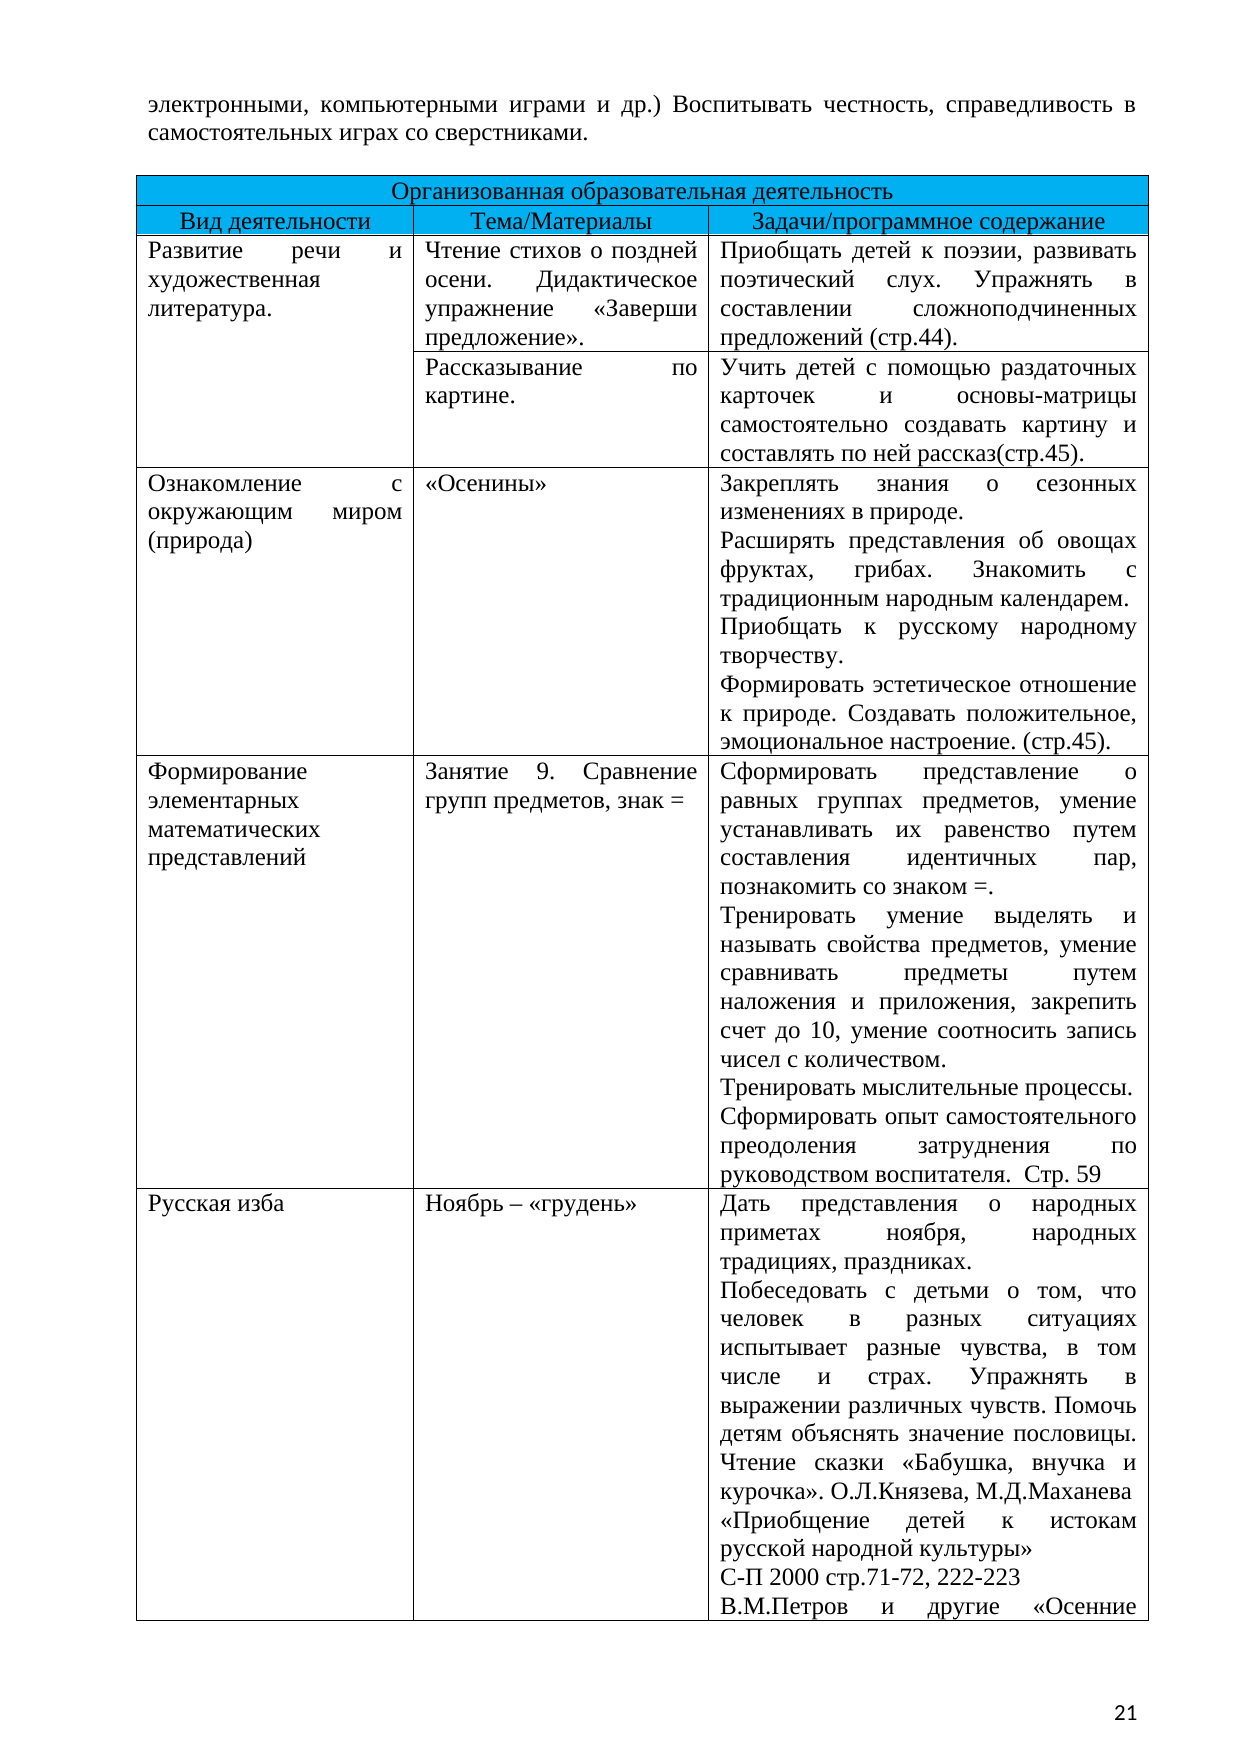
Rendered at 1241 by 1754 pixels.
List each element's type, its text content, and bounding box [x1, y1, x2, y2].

table_cell Вид деятельности [137, 206, 413, 234]
table_cell Приобщать детей к поэзии, развивать поэтический слух. Упражнять в составлении сложноподчиненных предложений (стр.44). [709, 236, 1148, 351]
table_cell Сформировать представление о равных группах предметов, умение устанавливать их равенство путем составления идентичных пар, познакомить со знаком =. Тренировать умение выделять и называть свойства предметов, умение сравнивать предметы путем наложения и приложения, закрепить счет до 10, умение соотносить запись чисел с количеством. Тренировать мыслительные процессы. Сформировать опыт самостоятельного преодоления затруднения по руководством воспитателя. Стр. 59 [709, 756, 1148, 1187]
table_cell Ноябрь – «грудень» [414, 1189, 708, 1620]
table_cell Рассказывание по картине. [414, 352, 708, 467]
table_cell Русская изба [137, 1189, 413, 1620]
table_header Организованная образовательная деятельность [137, 176, 1148, 205]
table_cell Занятие 9. Сравнение групп предметов, знак = [414, 756, 708, 1187]
table_cell Ознакомление с окружающим миром (природа) [137, 468, 413, 755]
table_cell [709, 1189, 1148, 1620]
table_cell Задачи/программное содержание [709, 206, 1148, 234]
table_cell Тема/Материалы [414, 206, 708, 234]
table_cell Закреплять знания о сезонных изменениях в природе. Расширять представления об овощах фруктах, грибах. Знакомить с традиционным народным календарем. Приобщать к русскому народному творчеству. Формировать эстетическое отношение к природе. Создавать положительное, эмоциональное настроение. (стр.45). [709, 468, 1148, 755]
table_cell Формирование элементарных математических представлений [137, 756, 413, 1187]
table_cell «Осенины» [414, 468, 708, 755]
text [148, 89, 1137, 146]
table_cell Развитие речи и художественная литература. [137, 236, 413, 467]
table_cell Учить детей с помощью раздаточных карточек и основы-матрицы самостоятельно создавать картину и составлять по ней рассказ(стр.45). [709, 352, 1148, 467]
table_cell Чтение стихов о поздней осени. Дидактическое упражнение «Заверши предложение». [414, 236, 708, 351]
